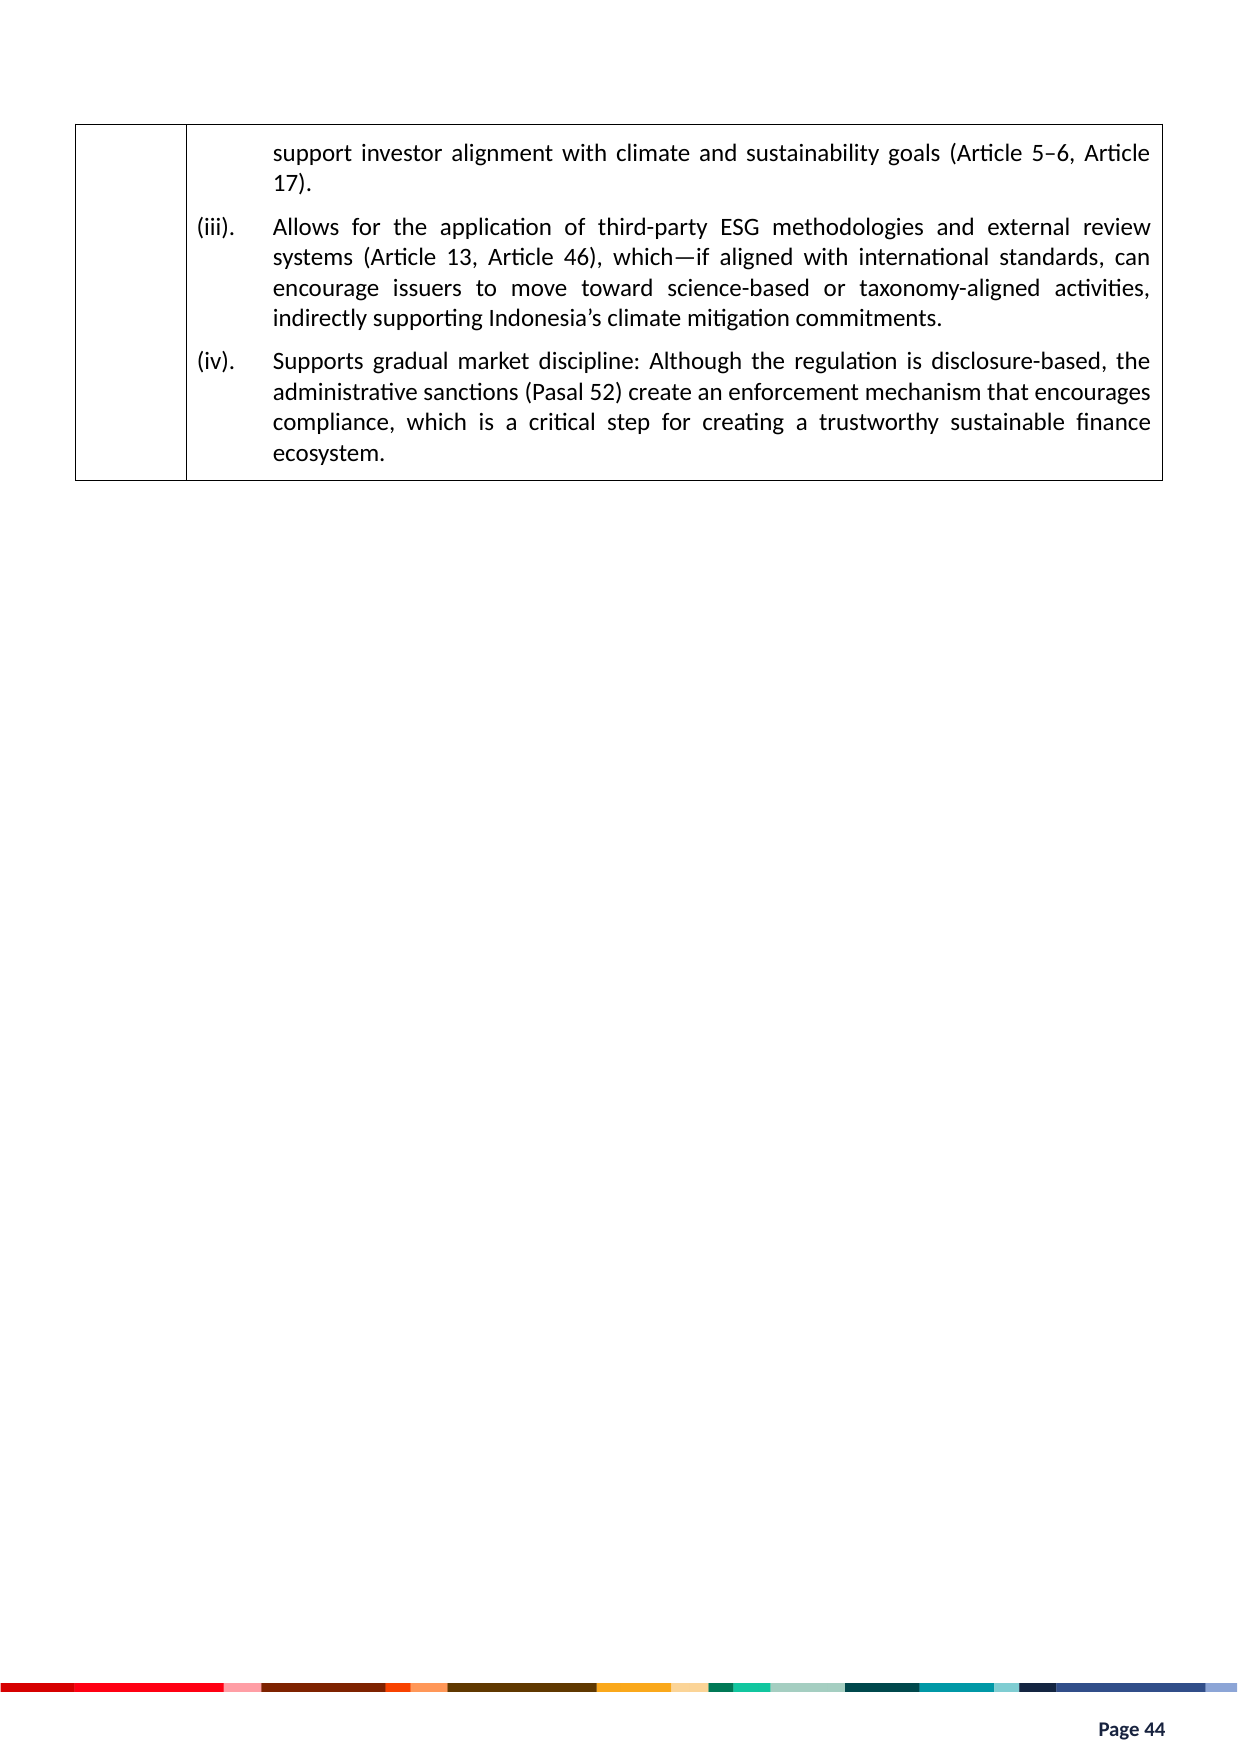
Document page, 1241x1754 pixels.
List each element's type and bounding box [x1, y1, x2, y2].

picture [0, 1683, 1236, 1692]
table_cell [76, 125, 186, 480]
table_cell [187, 125, 1162, 480]
